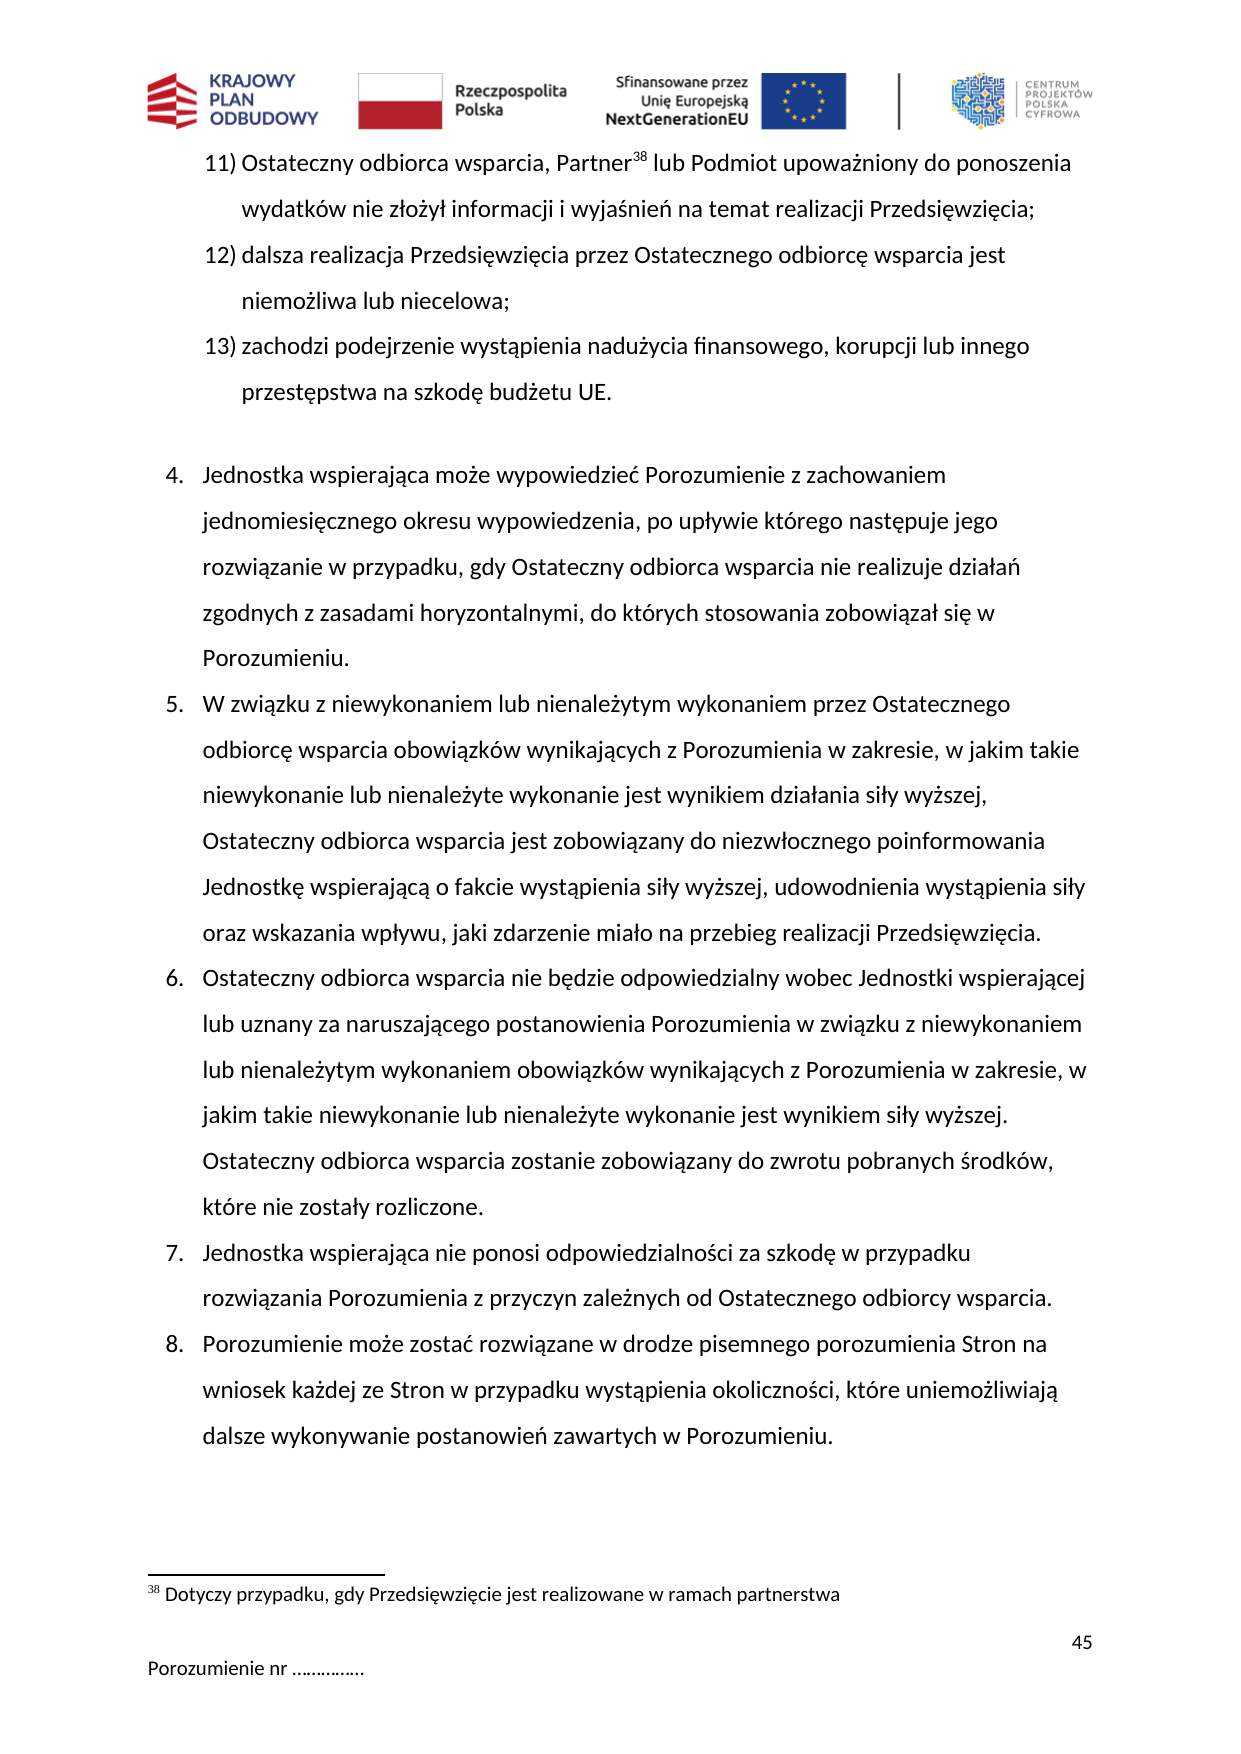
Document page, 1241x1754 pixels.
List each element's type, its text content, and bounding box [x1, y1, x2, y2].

picture [147, 73, 1093, 130]
list Jednostka wspierająca może wypowiedzieć Porozumienie z zachowaniem jednomiesięcznego okresu wypowiedzenia, po upływie którego następuje jego rozwiązanie w przypadku, gdy Ostateczny odbiorca wsparcia nie realizuje działań zgodnych z zasadami horyzontalnymi, do których stosowania zobowiązał się w Porozumieniu. [165, 459, 1093, 673]
list Porozumienie może zostać rozwiązane w drodze pisemnego porozumienia Stron na wniosek każdej ze Stron w przypadku wystąpienia okoliczności, które uniemożliwiają dalsze wykonywanie postanowień zawartych w Porozumieniu. [165, 1328, 1093, 1450]
list Ostateczny odbiorca wsparcia nie będzie odpowiedzialny wobec Jednostki wspierającej lub uznany za naruszającego postanowienia Porozumienia w związku z niewykonaniem lub nienależytym wykonaniem obowiązków wynikających z Porozumienia w zakresie, w jakim takie niewykonanie lub nienależyte wykonanie jest wynikiem siły wyższej. Ostateczny odbiorca wsparcia zostanie zobowiązany do zwrotu pobranych środków, które nie zostały rozliczone. [165, 962, 1093, 1222]
list W związku z niewykonaniem lub nienależytym wykonaniem przez Ostatecznego odbiorcę wsparcia obowiązków wynikających z Porozumienia w zakresie, w jakim takie niewykonanie lub nienależyte wykonanie jest wynikiem działania siły wyższej, Ostateczny odbiorca wsparcia jest zobowiązany do niezwłocznego poinformowania Jednostkę wspierającą o fakcie wystąpienia siły wyższej, udowodnienia wystąpienia siły oraz wskazania wpływu, jaki zdarzenie miało na przebieg realizacji Przedsięwzięcia. [165, 688, 1093, 947]
list zachodzi podejrzenie wystąpienia nadużycia finansowego, korupcji lub innego przestępstwa na szkodę budżetu UE. [204, 331, 1093, 407]
list dalsza realizacja Przedsięwzięcia przez Ostatecznego odbiorcę wsparcia jest niemożliwa lub niecelowa; [204, 239, 1093, 315]
list Jednostka wspierająca nie ponosi odpowiedzialności za szkodę w przypadku rozwiązania Porozumienia z przyczyn zależnych od Ostatecznego odbiorcy wsparcia. [165, 1237, 1093, 1313]
list Ostateczny odbiorca wsparcia, Partner lub Podmiot upoważniony do ponoszenia wydatków nie złożył informacji i wyjaśnień na temat realizacji Przedsięwzięcia; [204, 148, 1093, 224]
